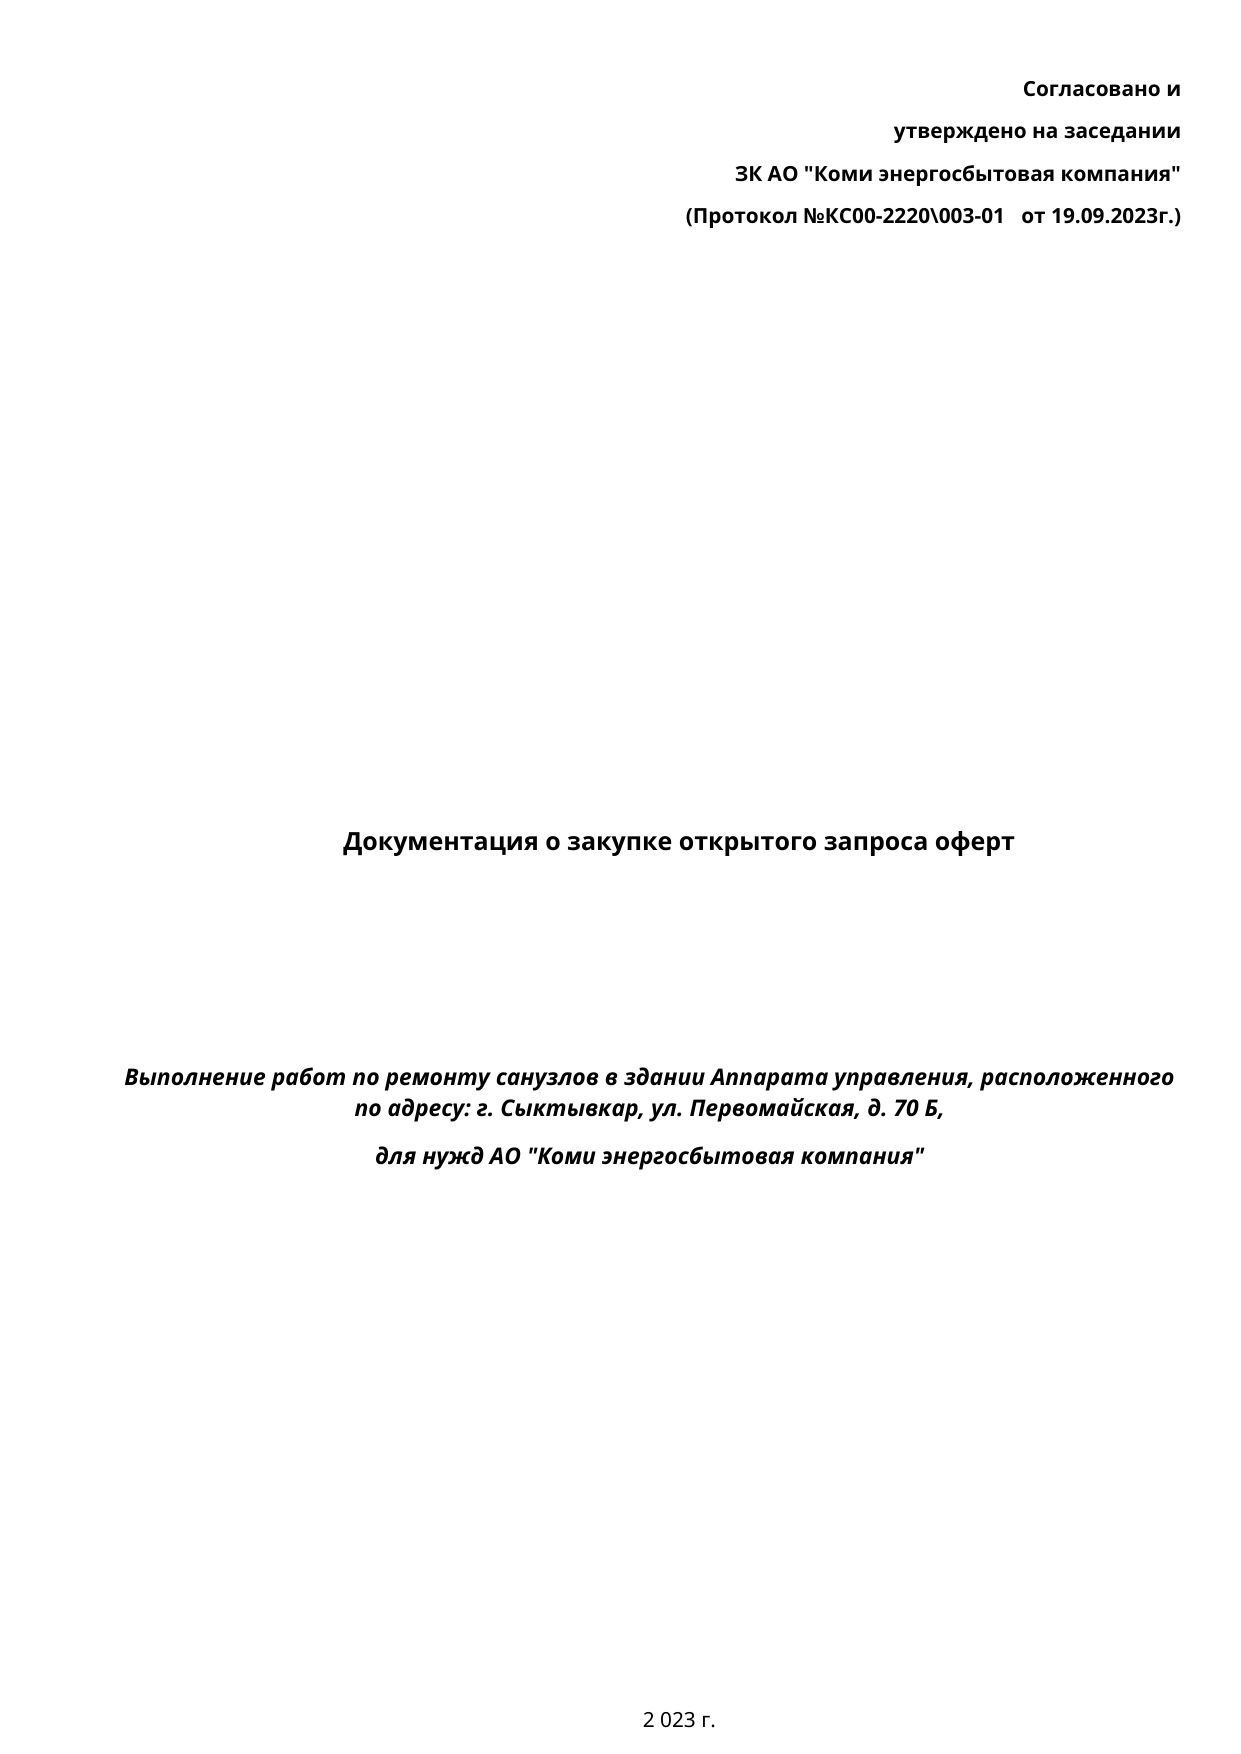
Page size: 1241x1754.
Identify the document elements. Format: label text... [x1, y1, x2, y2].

text для нужд АО "Коми энергосбытовая компания" [118, 1140, 1181, 1171]
text Документация о закупке открытого запроса оферт [118, 823, 1181, 857]
text Согласовано и [474, 74, 1181, 102]
text 2 023 г. [118, 1705, 1181, 1733]
text утверждено на заседании [474, 116, 1181, 145]
text ЗК АО "Коми энергосбытовая компания" [474, 159, 1181, 187]
text Выполнение работ по ремонту санузлов в здании Аппарата управления, расположенного по адресу: г. Сыктывкар, ул. Первомайская, д. 70 Б, [118, 1061, 1181, 1123]
text (Протокол №КС00-2220\003-01 от 19.09.2023г.) [474, 202, 1181, 230]
